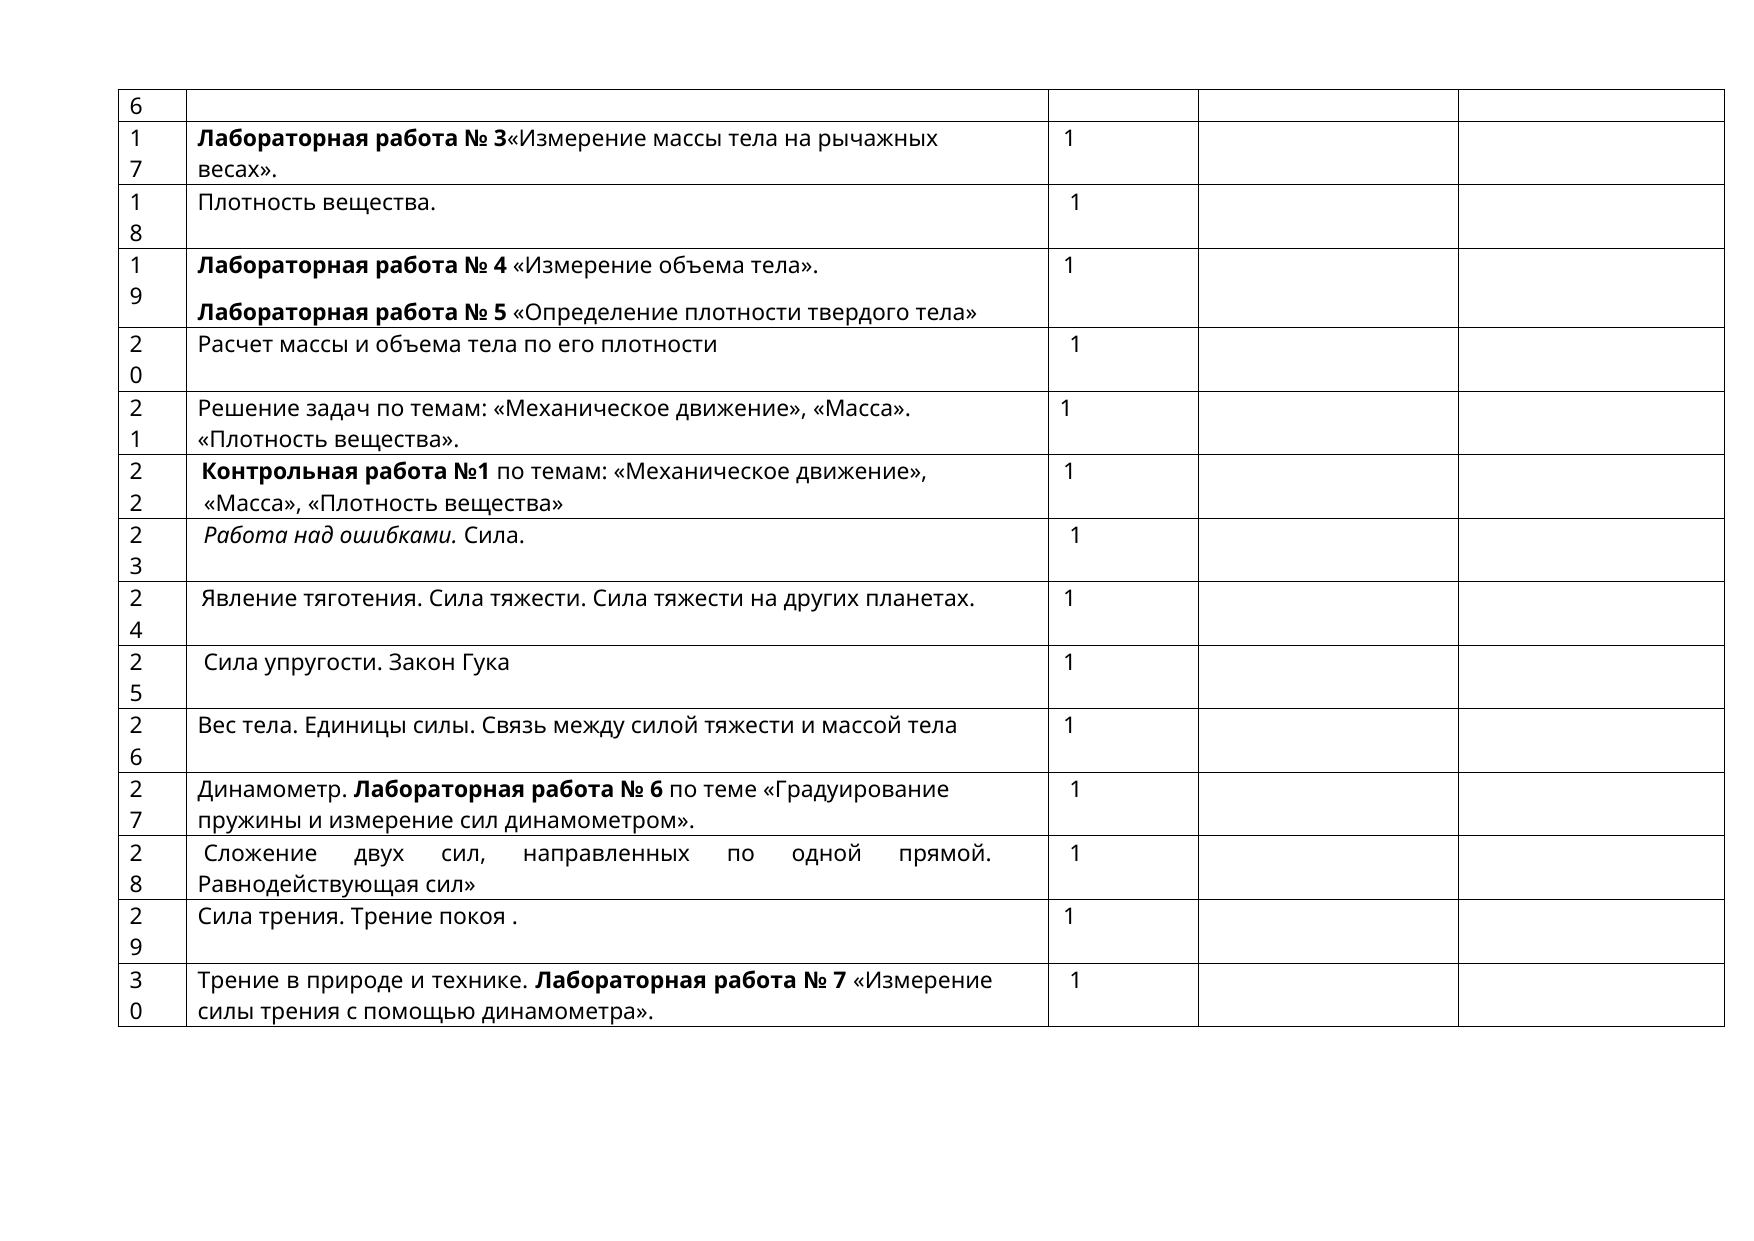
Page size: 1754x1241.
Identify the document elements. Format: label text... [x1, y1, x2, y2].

table_cell [1459, 773, 1724, 835]
table_cell 1 [1049, 646, 1198, 708]
table_cell [1199, 122, 1458, 184]
table_cell [1199, 185, 1458, 248]
table_cell 20 [119, 328, 186, 391]
table_cell [1199, 646, 1458, 708]
table_cell Сила трения. Трение покоя . [187, 900, 1048, 962]
table_cell [1459, 392, 1724, 454]
table_cell 1 [1049, 392, 1198, 454]
table_cell Лабораторная работа № 3«Измерение массы тела на рычажных весах». [187, 122, 1048, 184]
table_cell 28 [119, 836, 186, 899]
table_cell [1199, 392, 1458, 454]
table_cell 1 [1049, 455, 1198, 518]
table_cell 1 [1049, 328, 1198, 391]
table_cell Вес тела. Единицы силы. Связь между силой тяжести и массой тела [187, 709, 1048, 772]
table_cell 19 [119, 249, 186, 327]
table_cell [1199, 773, 1458, 835]
table_cell 24 [119, 582, 186, 645]
table_cell Решение задач по темам: «Механическое движение», «Масса». «Плотность вещества». [187, 392, 1048, 454]
table_cell [1199, 582, 1458, 645]
table_cell [1199, 709, 1458, 772]
table_cell 1 [1049, 519, 1198, 581]
table_cell [1459, 90, 1724, 121]
table_cell Плотность вещества. [187, 185, 1048, 248]
table_cell 1 [1049, 90, 1198, 121]
table_cell Сила упругости. Закон Гука [187, 646, 1048, 708]
table_cell [1199, 836, 1458, 899]
table_cell 17 [119, 122, 186, 184]
table_cell 1 [1049, 900, 1198, 962]
table_cell [1459, 328, 1724, 391]
table_cell Контрольная работа №1 по темам: «Механическое движение», «Масса», «Плотность вещества» [187, 455, 1048, 518]
table_cell [1199, 519, 1458, 581]
table_cell [1459, 646, 1724, 708]
table_cell 27 [119, 773, 186, 835]
table_cell 1 [1049, 249, 1198, 327]
table_cell 29 [119, 900, 186, 962]
table_cell Трение в природе и технике. Лабораторная работа № 7 «Измерение силы трения с помощью динамометра». [187, 964, 1048, 1026]
table_cell Динамометр. Лабораторная работа № 6 по теме «Градуирование пружины и измерение сил динамометром». [187, 773, 1048, 835]
table_cell [1459, 709, 1724, 772]
table_cell 1 [1049, 582, 1198, 645]
table_cell [1459, 964, 1724, 1026]
table_cell [1459, 249, 1724, 327]
table_cell 1 [1049, 185, 1198, 248]
table_cell Явление тяготения. Сила тяжести. Сила тяжести на других планетах. [187, 582, 1048, 645]
table_cell [1199, 455, 1458, 518]
table_cell 1 [1049, 122, 1198, 184]
table_cell [1199, 249, 1458, 327]
table_cell 23 [119, 519, 186, 581]
table_cell 21 [119, 392, 186, 454]
table_cell 1 [1049, 709, 1198, 772]
table_cell [1199, 900, 1458, 962]
table_cell 1 [1049, 773, 1198, 835]
table_cell Расчет массы и объема тела по его плотности [187, 328, 1048, 391]
table_cell 1 [1049, 836, 1198, 899]
table_cell Лабораторная работа № 4 «Измерение объема тела». Лабораторная работа № 5 «Определение плотности твердого тела» [187, 249, 1048, 327]
table_cell [1459, 836, 1724, 899]
table_cell [1199, 964, 1458, 1026]
table_cell [1459, 122, 1724, 184]
table_cell 25 [119, 646, 186, 708]
table_cell Работа над ошибками. Сила. [187, 519, 1048, 581]
table_cell [1459, 185, 1724, 248]
table_cell 16 [119, 90, 186, 121]
table_cell [1199, 328, 1458, 391]
table_cell 1 [1049, 964, 1198, 1026]
table_cell Сложение двух сил, направленных по одной прямой. Равнодействующая сил» [187, 836, 1048, 899]
table_cell 18 [119, 185, 186, 248]
table_cell [1459, 455, 1724, 518]
table_cell [1459, 519, 1724, 581]
table_cell [1459, 900, 1724, 962]
table_cell 26 [119, 709, 186, 772]
table_cell 30 [119, 964, 186, 1026]
table_cell [1459, 582, 1724, 645]
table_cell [187, 90, 1048, 121]
table_cell [1199, 90, 1458, 121]
table_cell 22 [119, 455, 186, 518]
